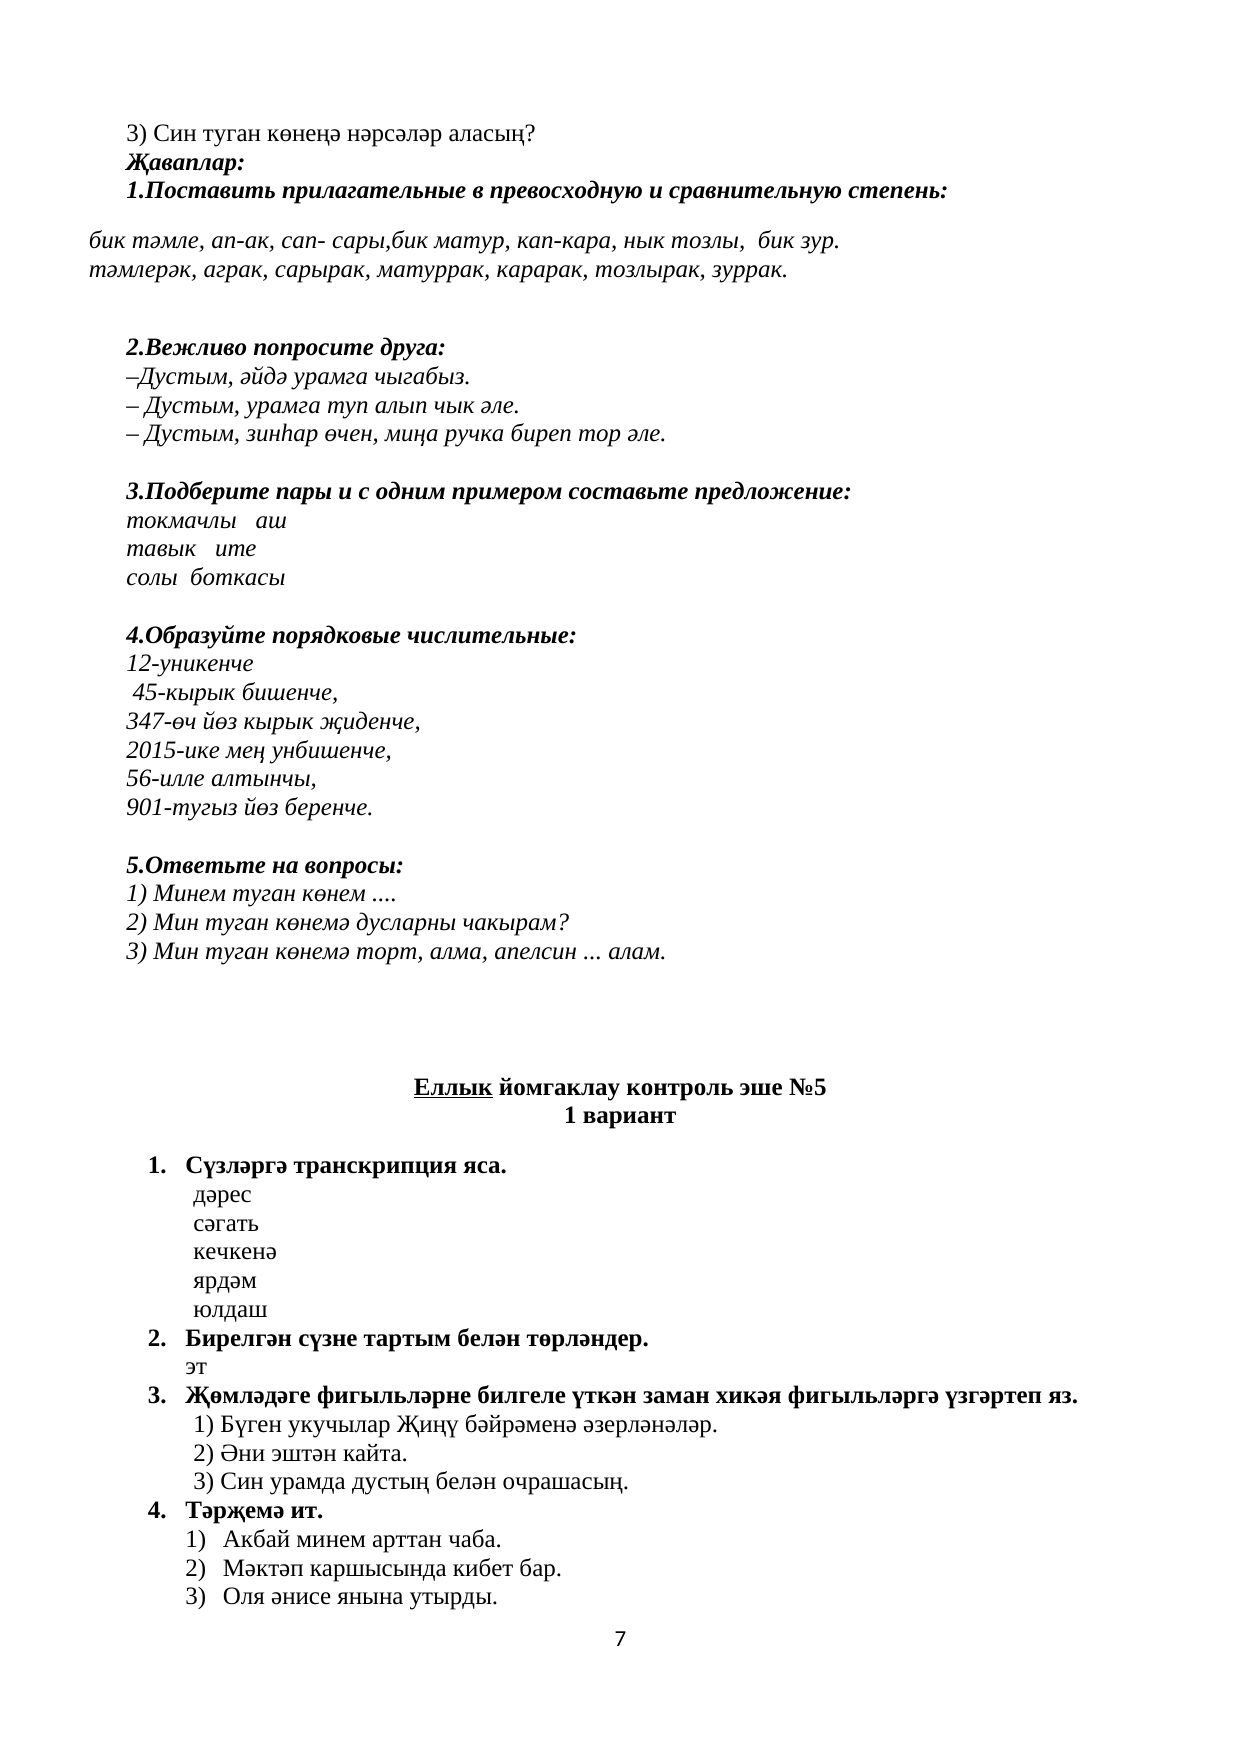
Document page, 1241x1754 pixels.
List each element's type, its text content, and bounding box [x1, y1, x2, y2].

list –Дустым, әйдә урамга чыгабыз. [126, 361, 1122, 390]
list Оля әнисе янына утырды. [185, 1581, 1122, 1610]
list 45-кырык бишенче, [126, 677, 1122, 706]
list 5.Ответьте на вопросы: [126, 850, 1122, 878]
list 12-уникенче [126, 648, 1122, 677]
list 2.Вежливо попросите друга: [126, 332, 1122, 361]
list – Дустым, зинһар өчен, миңа ручка биреп тор әле. [126, 418, 1122, 447]
list Җаваплар: [126, 147, 1122, 176]
list Акбай минем арттан чаба. [185, 1524, 1122, 1553]
list Сүзләргә транскрипция яса. [148, 1150, 1122, 1179]
list 1.Поставить прилагательные в превосходную и сравнительную степень: [126, 176, 1122, 204]
text ярдәм [193, 1265, 1122, 1294]
list токмачлы аш [126, 505, 1122, 533]
text сәгать [193, 1208, 1122, 1236]
text кечкенә [193, 1236, 1122, 1265]
list 56-илле алтынчы, [126, 763, 1122, 792]
list 1) Минем туган көнем .... [126, 878, 1122, 907]
text Еллык йомгаклау контроль эше №5 [118, 1072, 1122, 1101]
list 347-өч йөз кырык җиденче, [126, 706, 1122, 735]
list 901-тугыз йөз беренче. [126, 792, 1122, 821]
list солы боткасы [126, 562, 1122, 591]
list 2015-ике мең унбишенче, [126, 735, 1122, 763]
list Тәрҗемә ит. [148, 1495, 1122, 1524]
list 3.Подберите пары и с одним примером составьте предложение: [126, 476, 1122, 505]
text бик тәмле, ап-ак, сап- сары,бик матур, кап-кара, нык тозлы, бик зур. [88, 225, 1122, 254]
text дәрес [193, 1179, 1122, 1208]
list 2) Мин туган көнемә дусларны чакырам? [126, 907, 1122, 936]
text эт [185, 1351, 1122, 1380]
list Җөмләдәге фигыльләрне билгеле үткән заман хикәя фигыльләргә үзгәртеп яз. [148, 1380, 1122, 1409]
list тавык ите [126, 533, 1122, 562]
text 1 вариант [118, 1101, 1122, 1129]
list 3) Син туган көнеңә нәрсәләр аласың? [126, 118, 1122, 147]
list – Дустым, урамга туп алып чык әле. [126, 390, 1122, 418]
text тәмлерәк, аграк, сарырак, матуррак, карарак, тозлырак, зуррак. [88, 254, 1122, 283]
text 2) Әни эштән кайта. [193, 1438, 1122, 1466]
list Мәктәп каршысында кибет бар. [185, 1553, 1122, 1581]
text 3) Син урамда дустың белән очрашасың. [193, 1466, 1122, 1495]
list 3) Мин туган көнемә торт, алма, апелсин ... алам. [126, 936, 1122, 965]
list 4.Образуйте порядковые числительные: [126, 620, 1122, 648]
text юлдаш [193, 1294, 1122, 1323]
text 1) Бүген укучылар Җиңү бәйрәменә әзерләнәләр. [193, 1409, 1122, 1438]
list Бирелгән сүзне тартым белән төрләндер. [148, 1323, 1122, 1351]
